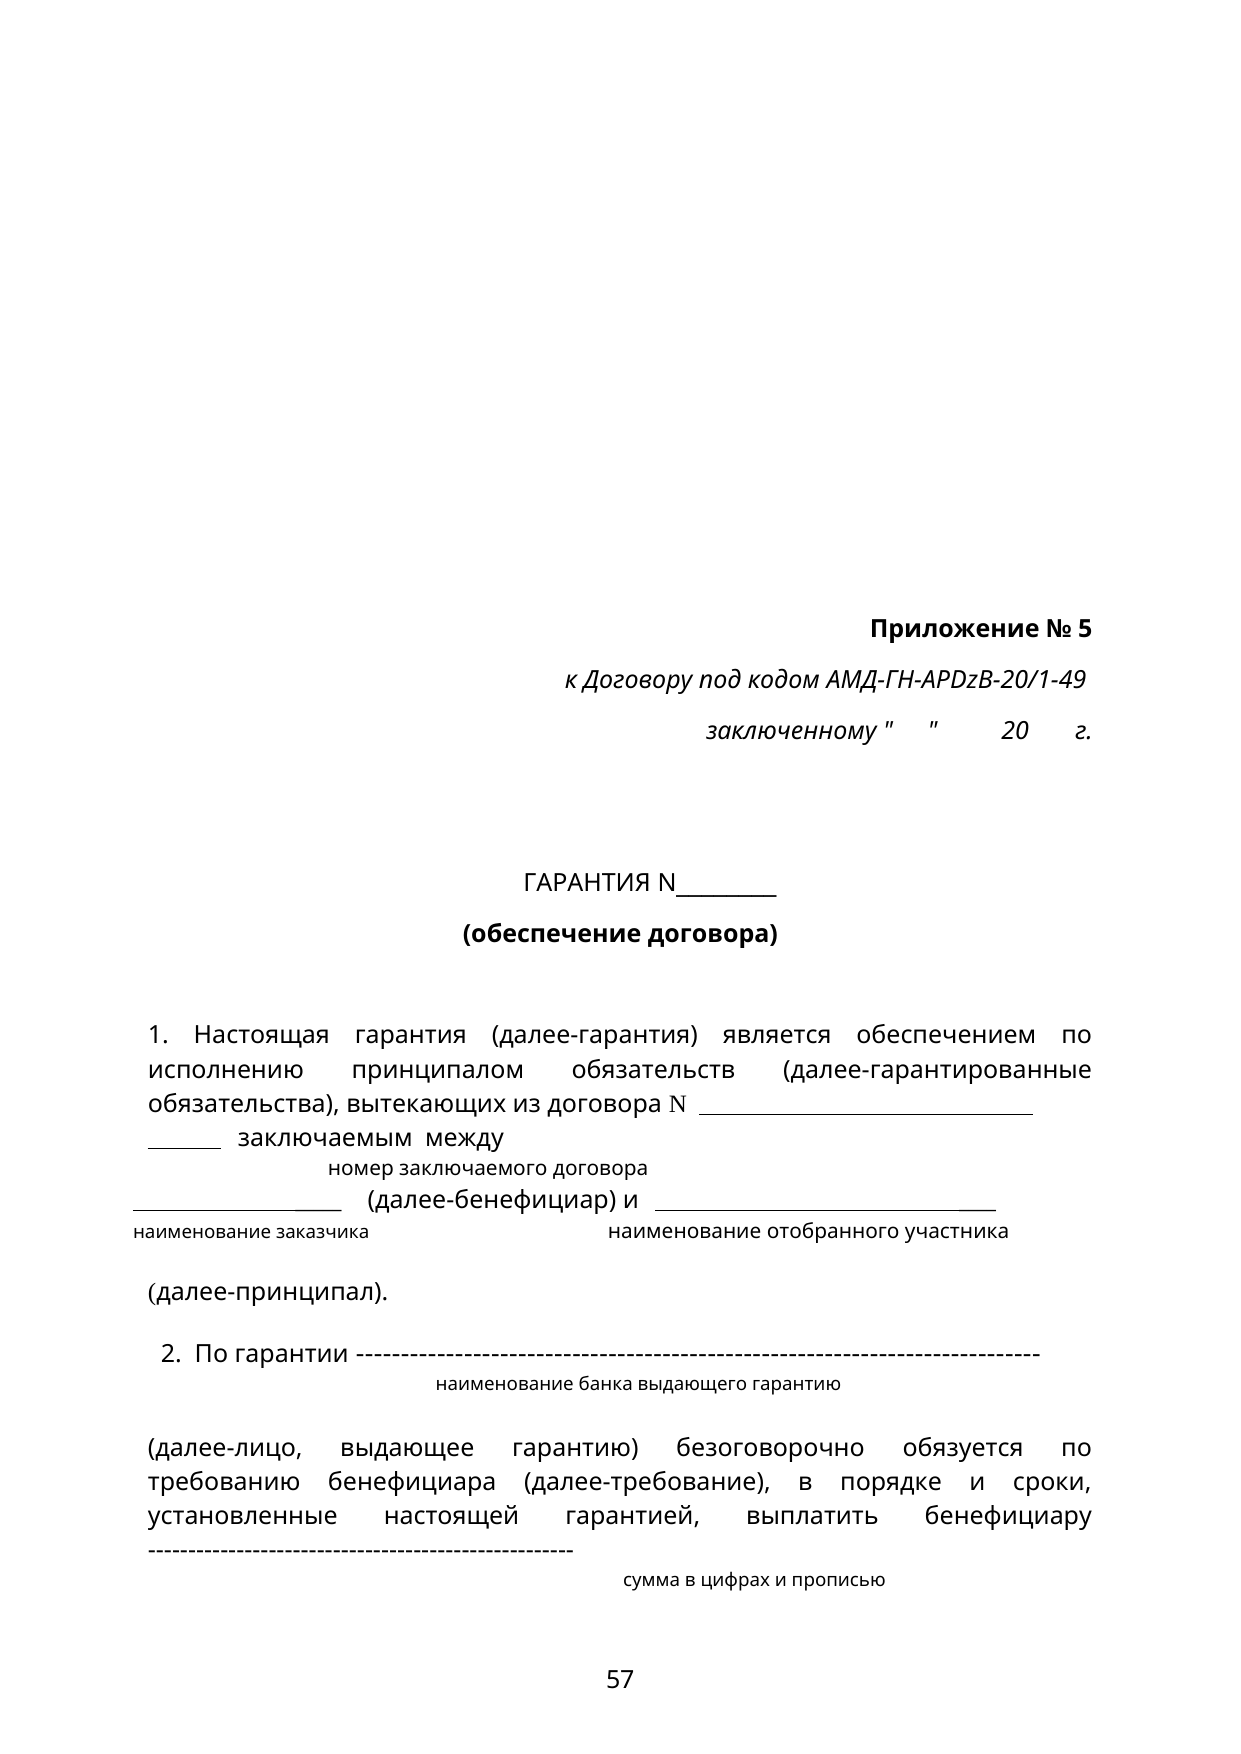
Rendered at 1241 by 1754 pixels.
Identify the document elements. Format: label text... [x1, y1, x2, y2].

text 1. Настоящая гарантия (далее-гарантия) является обеспечением по исполнению принципалом обязательств (далее-гарантированные обязательства), вытекающих из договора N заключаемым между [148, 1017, 1092, 1153]
text сумма в цифрах и прописью [148, 1566, 1092, 1591]
text ГАРАНТИЯ N________ [148, 865, 1092, 899]
text наименование заказчика наименование отобранного участника [133, 1216, 1092, 1244]
text 2. По гарантии ---------------------------------------------------------------------------- [148, 1336, 1092, 1370]
text Приложение № 5 [148, 611, 1092, 645]
text к Договору под кодом АМД-ГH-APDzB-20/1-49 заключенному " " 20 г. [148, 661, 1092, 747]
text (далее-лицо, выдающее гарантию) безоговорочно обязуется по требованию бенефициара (далее-требование), в порядке и сроки, установленные настоящей гарантией, выплатить бенефициару ----------------------------------------------------- [148, 1429, 1092, 1566]
text номер заключаемого договора [148, 1153, 1092, 1182]
text _____ (далее-бенефициар) и ____ [133, 1182, 1092, 1216]
text (далее-принципал). [148, 1273, 1092, 1307]
text наименование банка выдающего гарантию [148, 1370, 1092, 1396]
text (обеспечение договора) [207, 916, 1034, 950]
